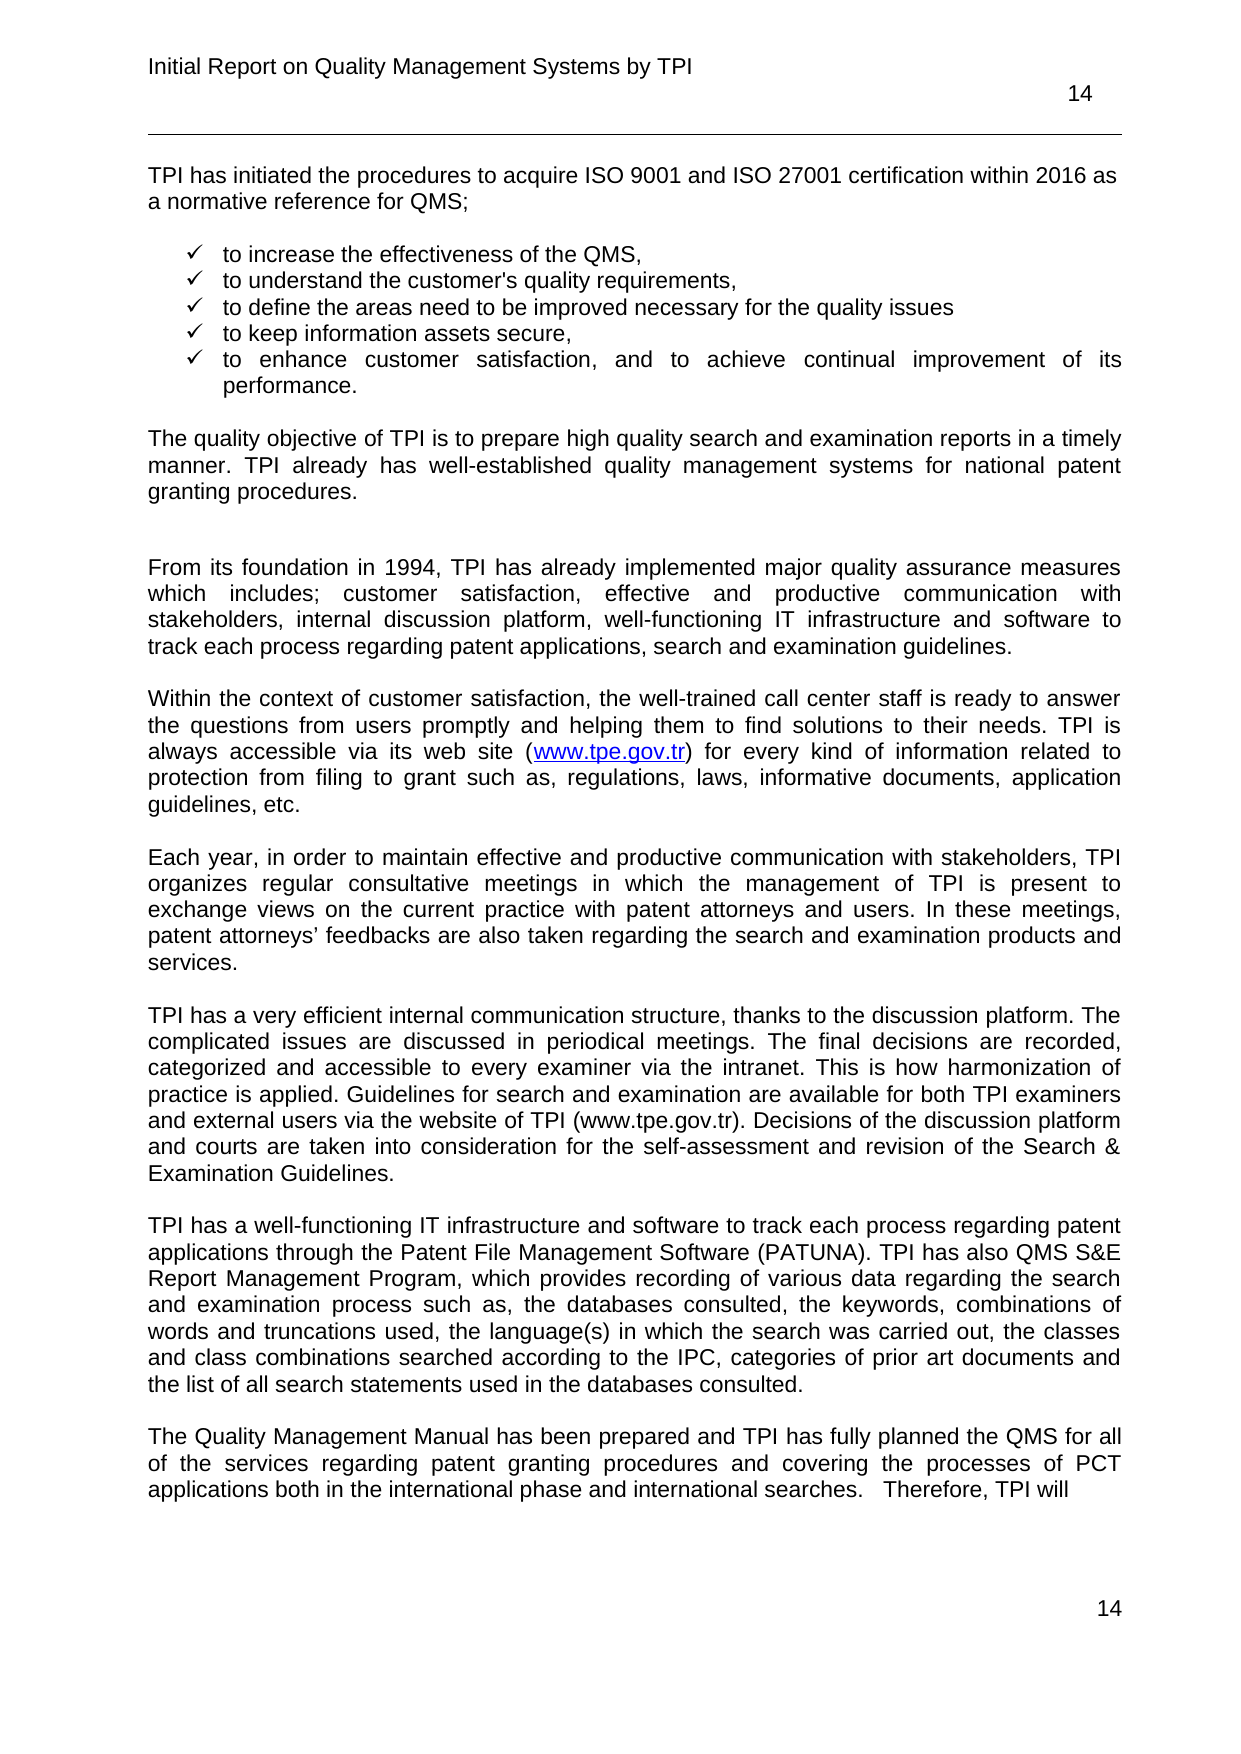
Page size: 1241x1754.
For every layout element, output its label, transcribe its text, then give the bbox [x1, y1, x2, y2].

text Each year, in order to maintain effective and productive communication with stakeholders, TPI organizes regular consultative meetings in which the management of TPI is present to exchange views on the current practice with patent attorneys and users. In these meetings, patent attorneys’ feedbacks are also taken regarding the search and examination products and services. [148, 843, 1122, 975]
list to increase the effectiveness of the QMS, [185, 241, 1122, 267]
text From its foundation in 1994, TPI has already implemented major quality assurance measures which includes; customer satisfaction, effective and productive communication with stakeholders, internal discussion platform, well-functioning IT infrastructure and software to track each process regarding patent applications, search and examination guidelines. [148, 553, 1122, 659]
list to enhance customer satisfaction, and to achieve continual improvement of its performance. [185, 346, 1122, 399]
list to define the areas need to be improved necessary for the quality issues [185, 293, 1122, 320]
text Within the context of customer satisfaction, the well-trained call center staff is ready to answer the questions from users promptly and helping them to find solutions to their needs. TPI is always accessible via its web site (www.tpe.gov.tr) for every kind of information related to protection from filing to grant such as, regulations, laws, informative documents, application guidelines, etc. [148, 685, 1122, 817]
list The Quality Management Manual has been prepared and TPI has fully planned the QMS for all of the services regarding patent granting procedures and covering the processes of PCT applications both in the international phase and international searches. Therefore, TPI will [148, 1423, 1122, 1502]
text TPI has a very efficient internal communication structure, thanks to the discussion platform. The complicated issues are discussed in periodical meetings. The final decisions are recorded, categorized and accessible to every examiner via the intranet. This is how harmonization of practice is applied. Guidelines for search and examination are available for both TPI examiners and external users via the website of TPI (www.tpe.gov.tr). Decisions of the discussion platform and courts are taken into consideration for the self-assessment and revision of the Search & Examination Guidelines. [148, 1002, 1122, 1186]
text TPI has initiated the procedures to acquire ISO 9001 and ISO 27001 certification within 2016 as a normative reference for QMS; [148, 162, 1122, 214]
list The quality objective of TPI is to prepare high quality search and examination reports in a timely manner. TPI already has well-established quality management systems for national patent granting procedures. [148, 425, 1122, 504]
list to keep information assets secure, [185, 320, 1122, 346]
list to understand the customer's quality requirements, [185, 267, 1122, 293]
text TPI has a well-functioning IT infrastructure and software to track each process regarding patent applications through the Patent File Management Software (PATUNA). TPI has also QMS S&E Report Management Program, which provides recording of various data regarding the search and examination process such as, the databases consulted, the keywords, combinations of words and truncations used, the language(s) in which the search was carried out, the classes and class combinations searched according to the IPC, categories of prior art documents and the list of all search statements used in the databases consulted. [148, 1212, 1122, 1397]
